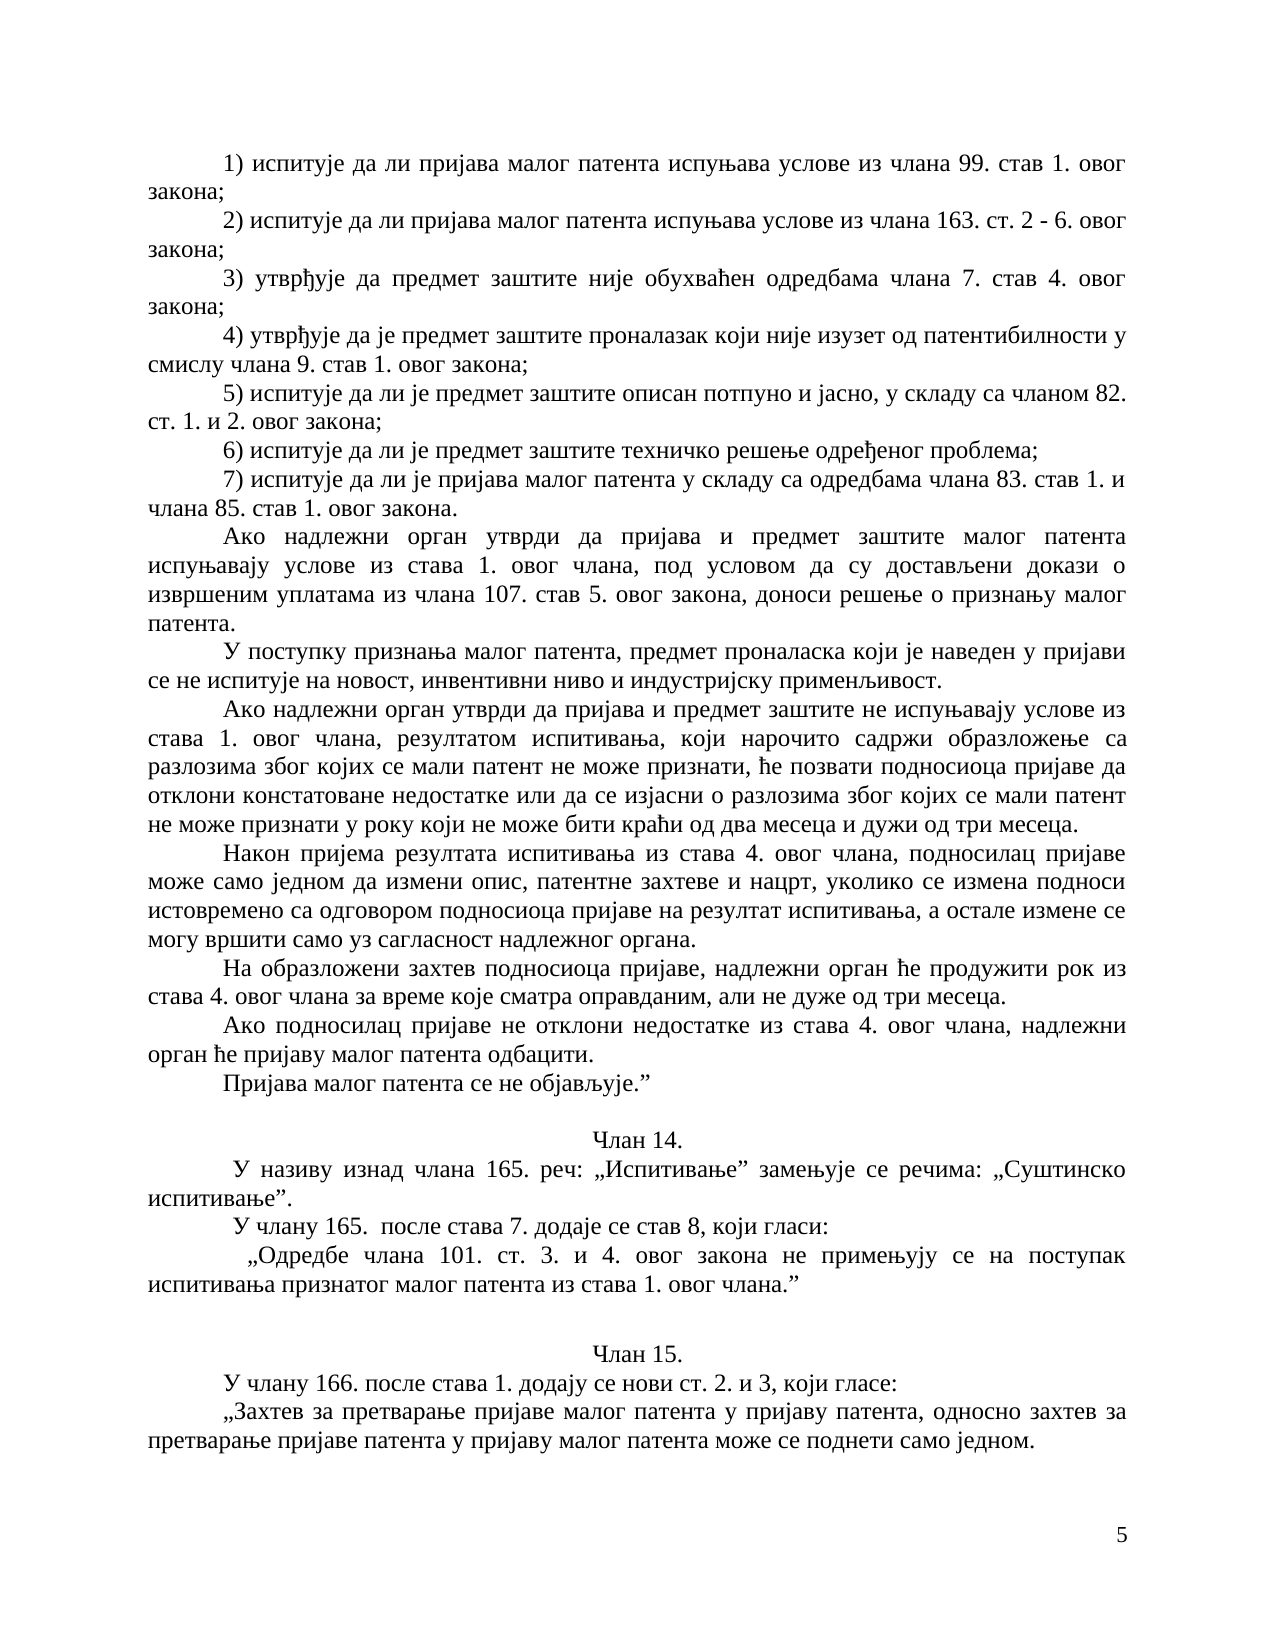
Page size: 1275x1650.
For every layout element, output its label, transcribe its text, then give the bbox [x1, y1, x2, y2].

text „Одредбе члана 101. ст. 3. и 4. овог закона не примењују се на поступак испитивања признатог малог патента из става 1. овог члана.ˮ [148, 1240, 1127, 1298]
text На образложени захтев подносиоца пријаве, надлежни орган ће продужити рок из става 4. овог члана за време које сматра оправданим, али не дуже од три месеца. [148, 953, 1127, 1010]
text Ако подносилац пријаве не отклони недостатке из става 4. овог члана, надлежни орган ће пријаву малог патента одбацити. [148, 1010, 1127, 1068]
text У члану 166. после става 1. додају се нови ст. 2. и 3, који гласе: [148, 1368, 1127, 1396]
text У поступку признања малог патента, предмет проналаска који је наведен у пријави се не испитује на новост, инвентивни ниво и индустријску применљивост. [148, 636, 1127, 694]
text У називу изнад члана 165. реч: „Испитивањеˮ замењује се речима: „Суштинско испитивањеˮ. [148, 1154, 1127, 1211]
text Ако надлежни орган утврди да пријава и предмет заштите не испуњавају услове из става 1. овог члана, резултатом испитивања, који нарочито садржи образложење са разлозима због којих се мали патент не може признати, ће позвати подносиоца пријаве да отклони констатоване недостатке или да се изјасни о разлозима због којих се мали патент не може признати у року који не може бити краћи од два месеца и дужи од три месеца. [148, 694, 1127, 838]
text У члану 165. после става 7. додаје се став 8, који гласи: [148, 1211, 1127, 1240]
text Члан 14. [148, 1125, 1127, 1154]
text Након пријема резултата испитивања из става 4. овог члана, подносилац пријаве може само једном да измени опис, патентне захтеве и нацрт, уколико се измена подноси истовремено са одговором подносиоца пријаве на резултат испитивања, а остале измене се могу вршити само уз сагласност надлежног органа. [148, 838, 1127, 953]
text 7) испитује да ли је пријава малог патента у складу са одредбама члана 83. став 1. и члана 85. став 1. овог закона. [148, 464, 1127, 521]
text 5) испитује да ли је предмет заштите описан потпуно и јасно, у складу са чланом 82. ст. 1. и 2. овог закона; [148, 378, 1127, 435]
text Пријава малог патента се не објављује.ˮ [148, 1068, 1127, 1096]
text 1) испитује да ли пријава малог патента испуњава услове из члана 99. став 1. овог закона; [148, 148, 1127, 205]
text 4) утврђује да је предмет заштите проналазак који није изузет од патентибилности у смислу члана 9. став 1. овог закона; [148, 320, 1127, 378]
text 6) испитује да ли је предмет заштите техничко решење одређеног проблема; [148, 435, 1127, 464]
text Ако надлежни орган утврди да пријава и предмет заштите малог патента испуњавају услове из става 1. овог члана, под условом да су достављени докази о извршеним уплатама из члана 107. став 5. овог закона, доноси решење о признању малог патента. [148, 521, 1127, 636]
text 2) испитује да ли пријава малог патента испуњава услове из члана 163. ст. 2 - 6. овог закона; [148, 205, 1127, 263]
text „Захтев за претварање пријаве малог патента у пријаву патента, односно захтев за претварање пријаве патента у пријаву малог патента може се поднети само једном. [148, 1396, 1127, 1454]
text Члан 15. [148, 1339, 1127, 1368]
text 3) утврђује да предмет заштите није обухваћен одредбама члана 7. став 4. овог закона; [148, 263, 1127, 320]
